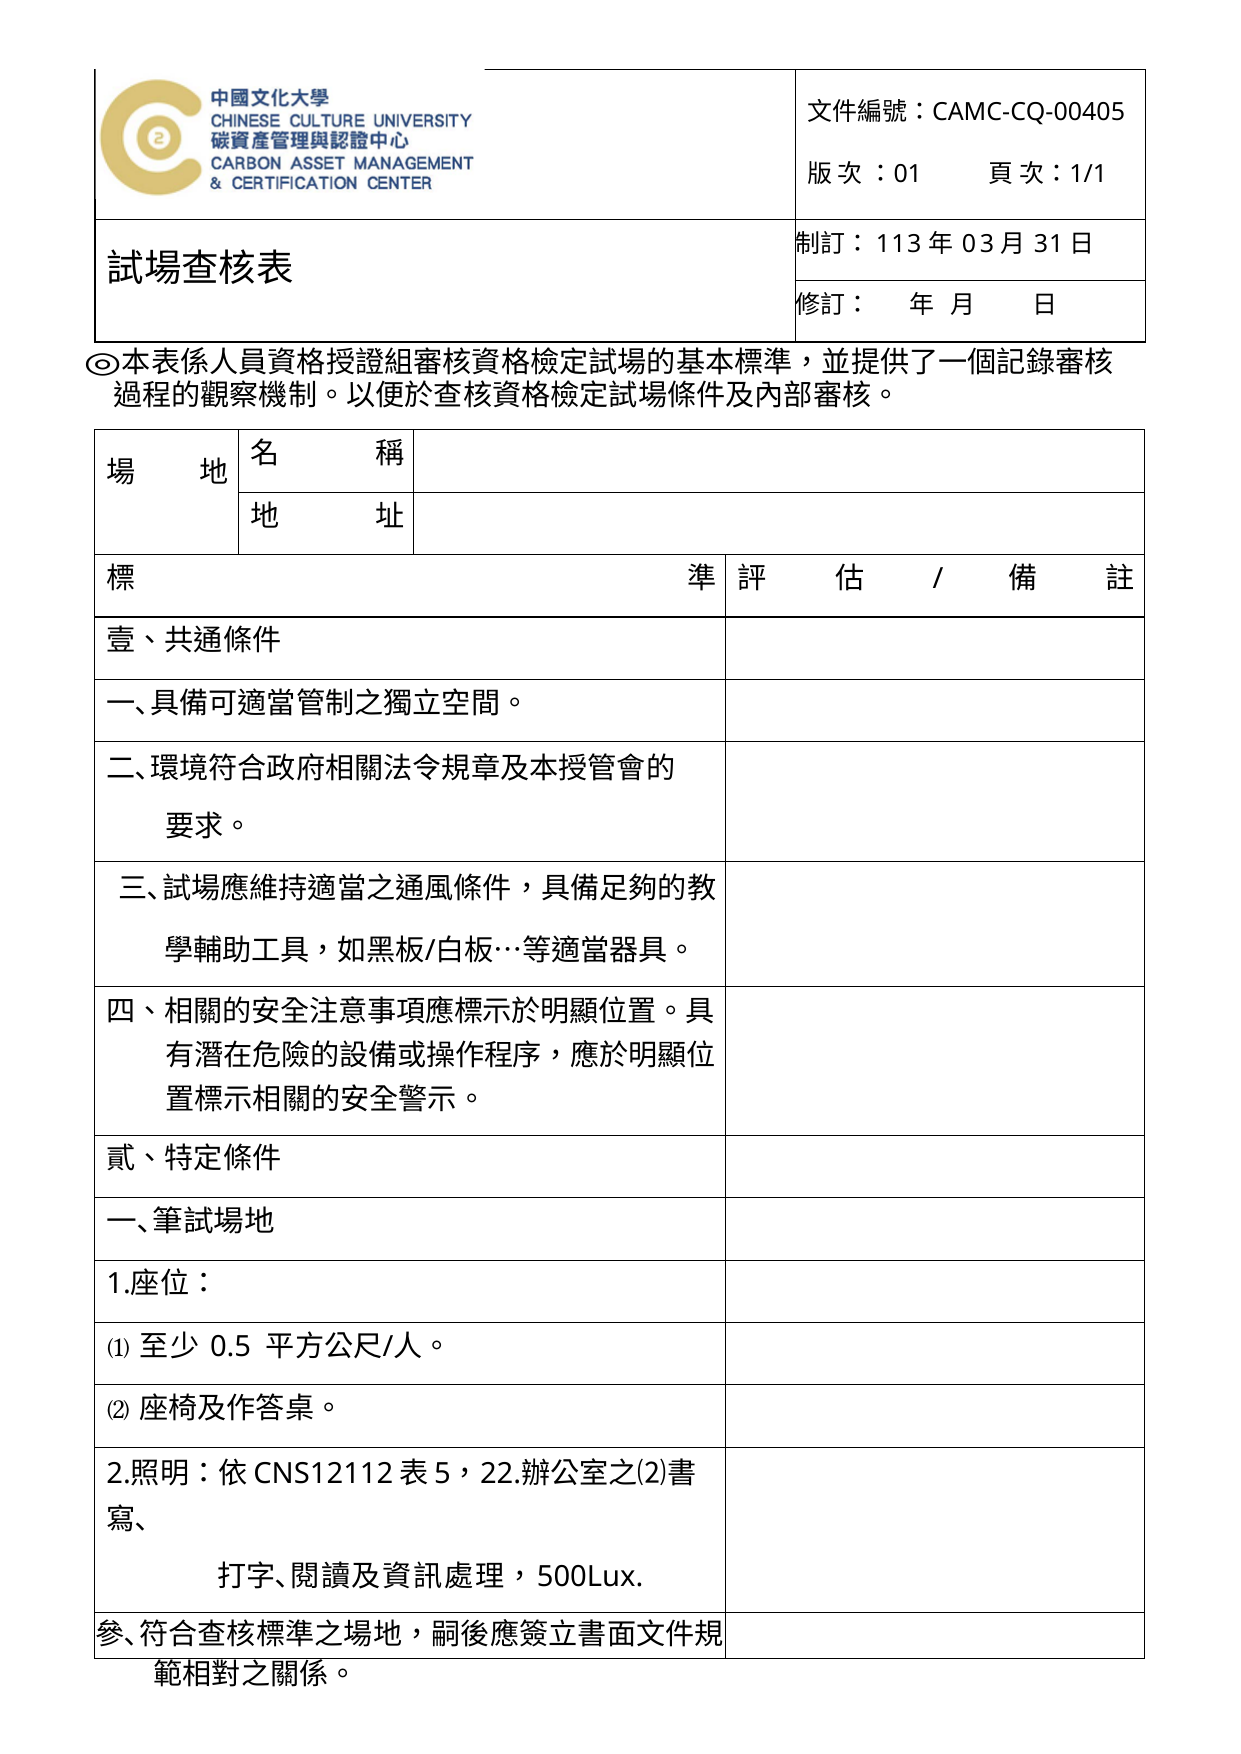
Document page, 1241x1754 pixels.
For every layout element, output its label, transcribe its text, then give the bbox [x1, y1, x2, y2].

table_header [96, 70, 795, 219]
table_header 文件編號：CAMC-CQ-00405 版 次 ：01 頁 次：1/1 [796, 70, 1145, 219]
text ◎本表係人員資格授證組審核資格檢定試場的基本標準，並提供了一個記錄審核過程的觀察機制。以便於查核資格檢定試場條件及內部審核。 [83, 346, 1127, 413]
table_cell 修訂： 年 月 日 [796, 281, 1145, 341]
table_cell 制訂： 113年03月31日 [796, 220, 1145, 280]
table_cell 試場查核表 [96, 220, 795, 341]
picture [95, 69, 485, 199]
